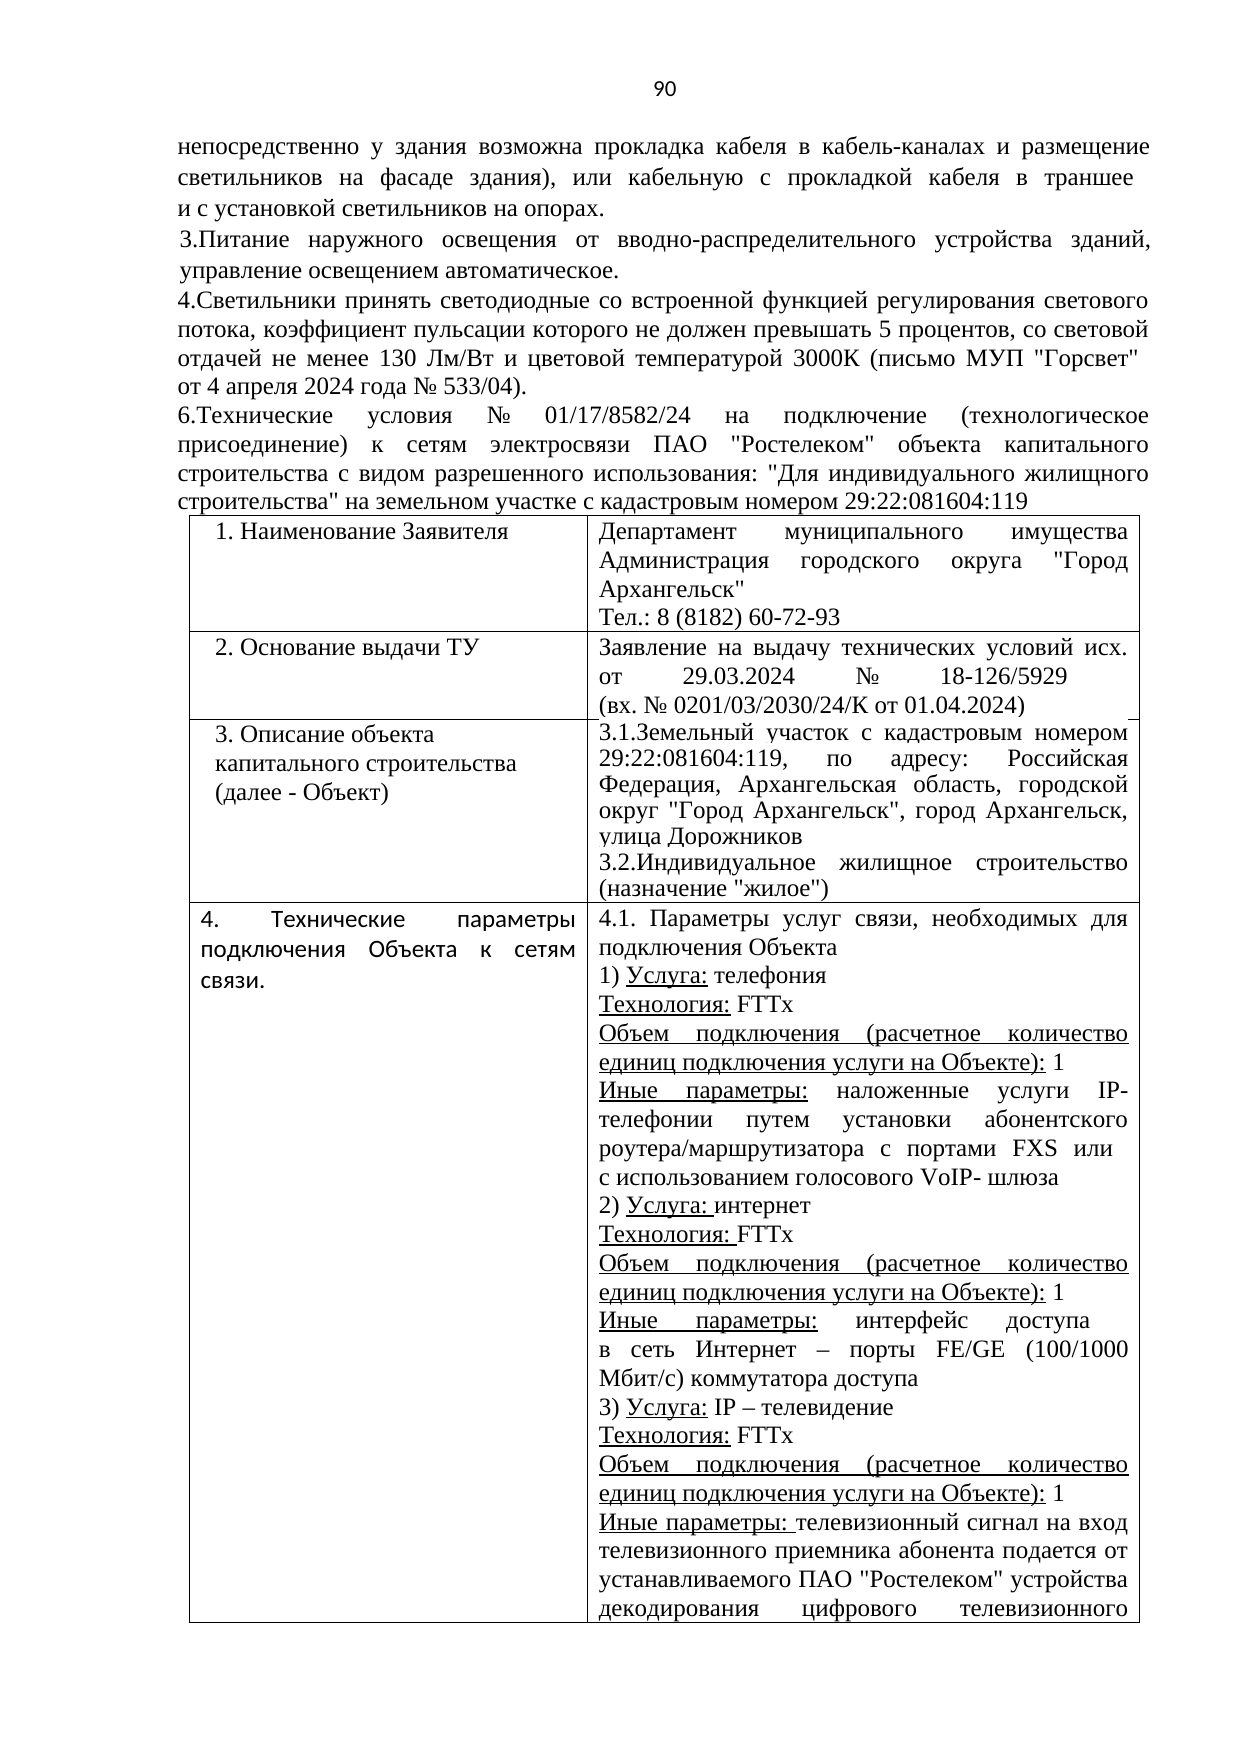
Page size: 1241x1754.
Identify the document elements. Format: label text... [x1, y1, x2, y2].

text 6.Технические условия № 01/17/8582/24 на подключение (технологическое присоединение) к сетям электросвязи ПАО "Ростелеком" объекта капитального строительства с видом разрешенного использования: "Для индивидуального жилищного строительства" на земельном участке с кадастровым номером 29:22:081604:119 [177, 400, 1149, 515]
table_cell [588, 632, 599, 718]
table_cell 3. Описание объекта капитального строительства (далее - Объект) [190, 720, 587, 902]
table_cell 2. Основание выдачи ТУ [190, 632, 587, 718]
table_header Департамент муниципального имущества Администрация городского округа "Город Архангельск" Тел.: 8 (8182) 60-72-93 [588, 516, 1139, 631]
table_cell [190, 903, 587, 1622]
text 4.Светильники принять светодиодные со встроенной функцией регулирования светового потока, коэффициент пульсации которого не должен превышать 5 процентов, со световой отдачей не менее 130 Лм/Вт и цветовой температурой 3000К (письмо МУП "Горсвет" от 4 апреля 2024 года № 533/04). [177, 285, 1149, 400]
table_cell Заявление на выдачу технических условий исх. от 29.03.2024 № 18-126/5929 (вх. № 0201/03/2030/24/К от 01.04.2024) [1025, 632, 1139, 718]
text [177, 130, 1152, 223]
text 3.Питание наружного освещения от вводно-распределительного устройства зданий, управление освещением автоматическое. [179, 223, 1152, 285]
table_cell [588, 903, 1139, 1622]
table_header 1. Наименование Заявителя [190, 516, 587, 631]
table_cell 3.1.Земельный участок с кадастровым номером 29:22:081604:119, по адресу: Российская Федерация, Архангельская область, городской округ "Город Архангельск", город Архангельск, улица Дорожников 3.2.Индивидуальное жилищное строительство (назначение "жилое") [588, 720, 1139, 902]
